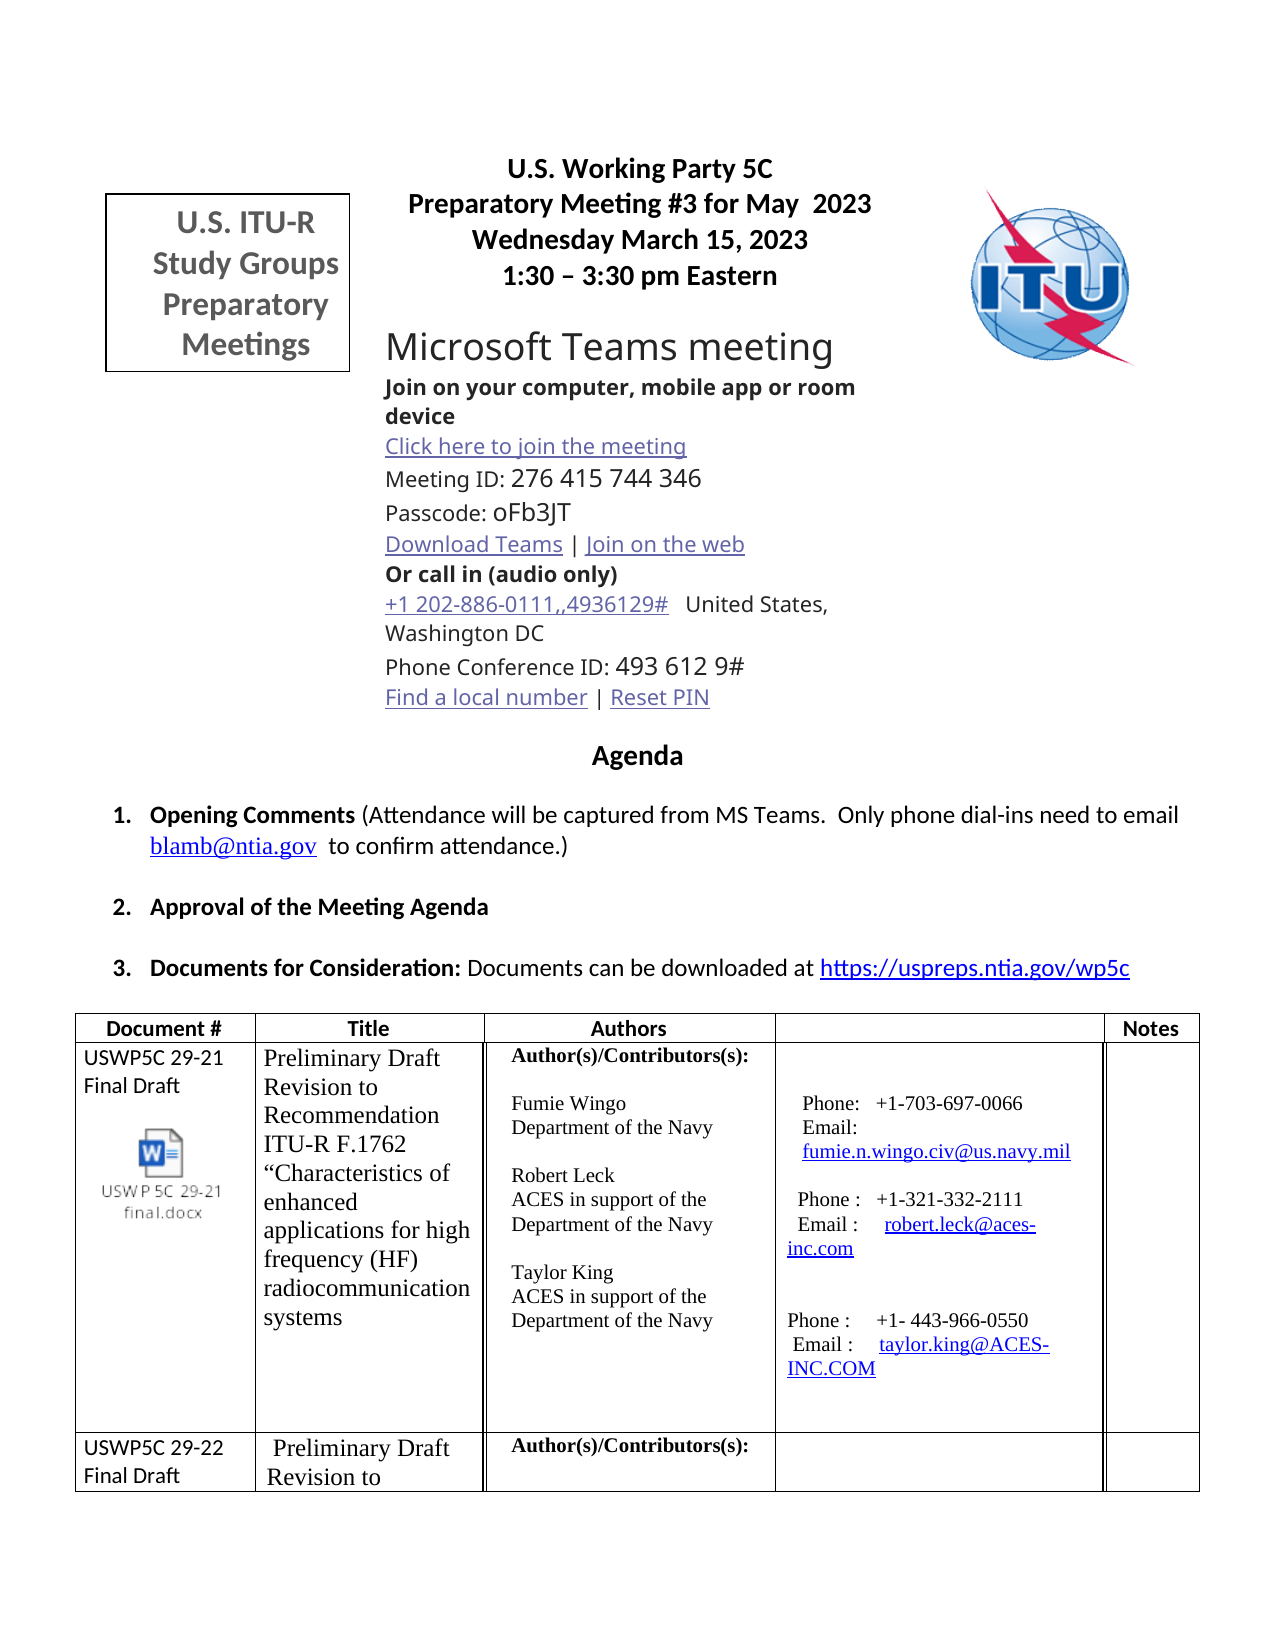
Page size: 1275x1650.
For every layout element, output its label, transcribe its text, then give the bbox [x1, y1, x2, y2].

table_cell USWP5C 29-22 Final Draft [76, 1433, 255, 1491]
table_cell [487, 1433, 775, 1491]
list Documents for Consideration: Documents can be downloaded at https://uspreps.ntia.gov/wp5c [112, 952, 1200, 982]
list Opening Comments (Attendance will be captured from MS Teams. Only phone dial-ins need to email blamb@ntia.gov to confirm attendance.) [112, 799, 1200, 860]
text Agenda [75, 737, 1200, 773]
table_cell [1107, 1043, 1199, 1432]
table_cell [776, 1433, 1102, 1491]
table_cell [1107, 1433, 1199, 1491]
table_header Authors [485, 1014, 775, 1042]
table_header U.S. Working Party 5C Preparatory Meeting #3 for May 2023 Wednesday March 15, 2023 1:30 – 3:30 pm Eastern Microsoft Teams meeting Join on your computer, mobile app or room device Click here to join the meeting Meeting ID: 276 415 744 346 Passcode: oFb3JT Download Teams | Join on the web Or call in (audio only) +1 202-886-0111,,4936129# United States, Washington DC Phone Conference ID: 493 612 9# Find a local number | Reset PIN [374, 150, 906, 737]
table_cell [256, 1433, 482, 1491]
table_header [906, 150, 1171, 737]
list Approval of the Meeting Agenda [112, 891, 1200, 921]
table_cell Preliminary Draft Revision to Recommendation ITU-R F.1762 “Characteristics of enhanced applications for high frequency (HF) radiocommunication systems [256, 1043, 482, 1432]
table_header Notes [1105, 1014, 1199, 1042]
table_header [776, 1014, 1104, 1042]
picture [958, 185, 1142, 367]
table_header Title [256, 1014, 484, 1042]
table_header Document # [76, 1014, 255, 1042]
table_header [104, 150, 374, 737]
table_cell USWP5C 29-21 Final Draft [76, 1043, 255, 1432]
